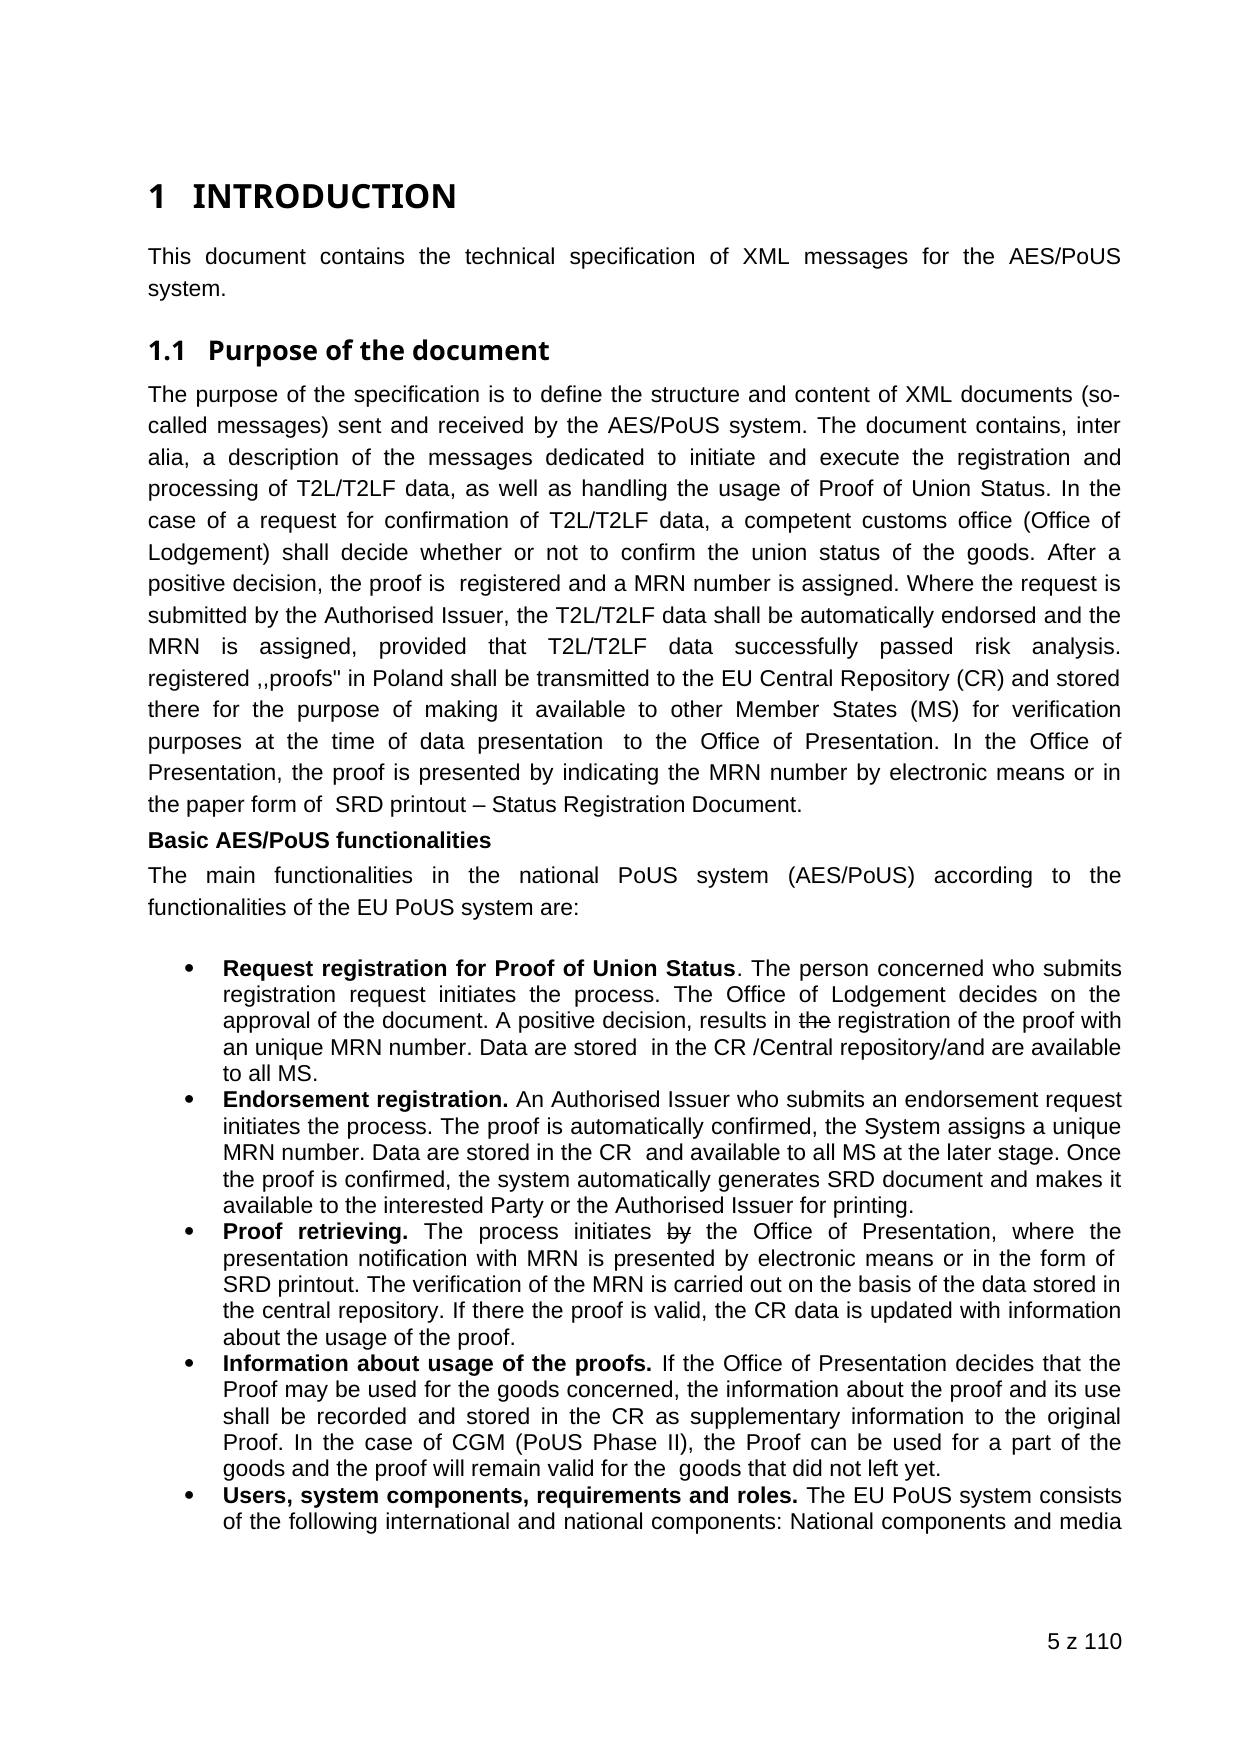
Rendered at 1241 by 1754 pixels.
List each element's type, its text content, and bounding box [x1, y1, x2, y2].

list Information about usage of the proofs. If the Office of Presentation decides that the Proof may be used for the goods concerned, the information about the proof and its use shall be recorded and stored in the CR as supplementary information to the original Proof. In the case of CGM (PoUS Phase II), the Proof can be used for a part of the goods and the proof will remain valid for the goods that did not left yet. [185, 1437, 1122, 1569]
subtitle Purpose of the document [148, 331, 1122, 368]
list Request registration for Proof of Union Status. The person concerned who submits registration request initiates the process. The Office of Lodgement decides on the approval of the document. A positive decision, results in the registration of the proof with an unique MRN number. Data are stored in the CR /Central repository/and are available to all MS. [185, 955, 1122, 1086]
list Proof retrieving. The process initiates by the Office of Presentation, where the presentation notification with MRN is presented by electronic means or in the form of SRD printout. The verification of the MRN is carried out on the basis of the data stored in the central repository. If there the proof is valid, the CR data is updated with information about the usage of the proof. [185, 1277, 1122, 1408]
text This document contains the technical specification of XML messages for the AES/PoUS system. [148, 243, 1122, 301]
text The purpose of the specification is to define the structure and content of XML documents (so-called messages) sent and received by the AES/PoUS system. The document contains, inter alia, a description of the messages dedicated to initiate and execute the registration and processing of T2L/T2LF data, as well as handling the usage of Proof of Union Status. In the case of a request for confirmation of T2L/T2LF data, a competent customs office (Office of Lodgement) shall decide whether or not to confirm the union status of the goods. After a positive decision, the proof is registered and a MRN number is assigned. Where the request is submitted by the Authorised Issuer, the T2L/T2LF data shall be automatically endorsed and the MRN is assigned, provided that T2L/T2LF data successfully passed risk analysis. registered ,,proofs" in Poland shall be transmitted to the EU Central Repository (CR) and stored there for the purpose of making it available to other Member States (MS) for verification purposes at the time of data presentation to the Office of Presentation. In the Office of Presentation, the proof is presented by indicating the MRN number by electronic means or in the paper form of SRD printout – Status Registration Document. [148, 381, 1122, 817]
subtitle INTRODUCTION [148, 173, 1122, 218]
text The main functionalities in the national PoUS system (AES/PoUS) according to the functionalities of the EU PoUS system are: [148, 862, 1122, 920]
text Basic AES/PoUS functionalities [148, 827, 1122, 853]
list Endorsement registration. An Authorised Issuer who submits an endorsement request initiates the process. The proof is automatically confirmed, the System assigns a unique MRN number. Data are stored in the CR and available to all MS at the later stage. Once the proof is confirmed, the system automatically generates SRD document and makes it available to the interested Party or the Authorised Issuer for printing. [185, 1116, 1122, 1247]
